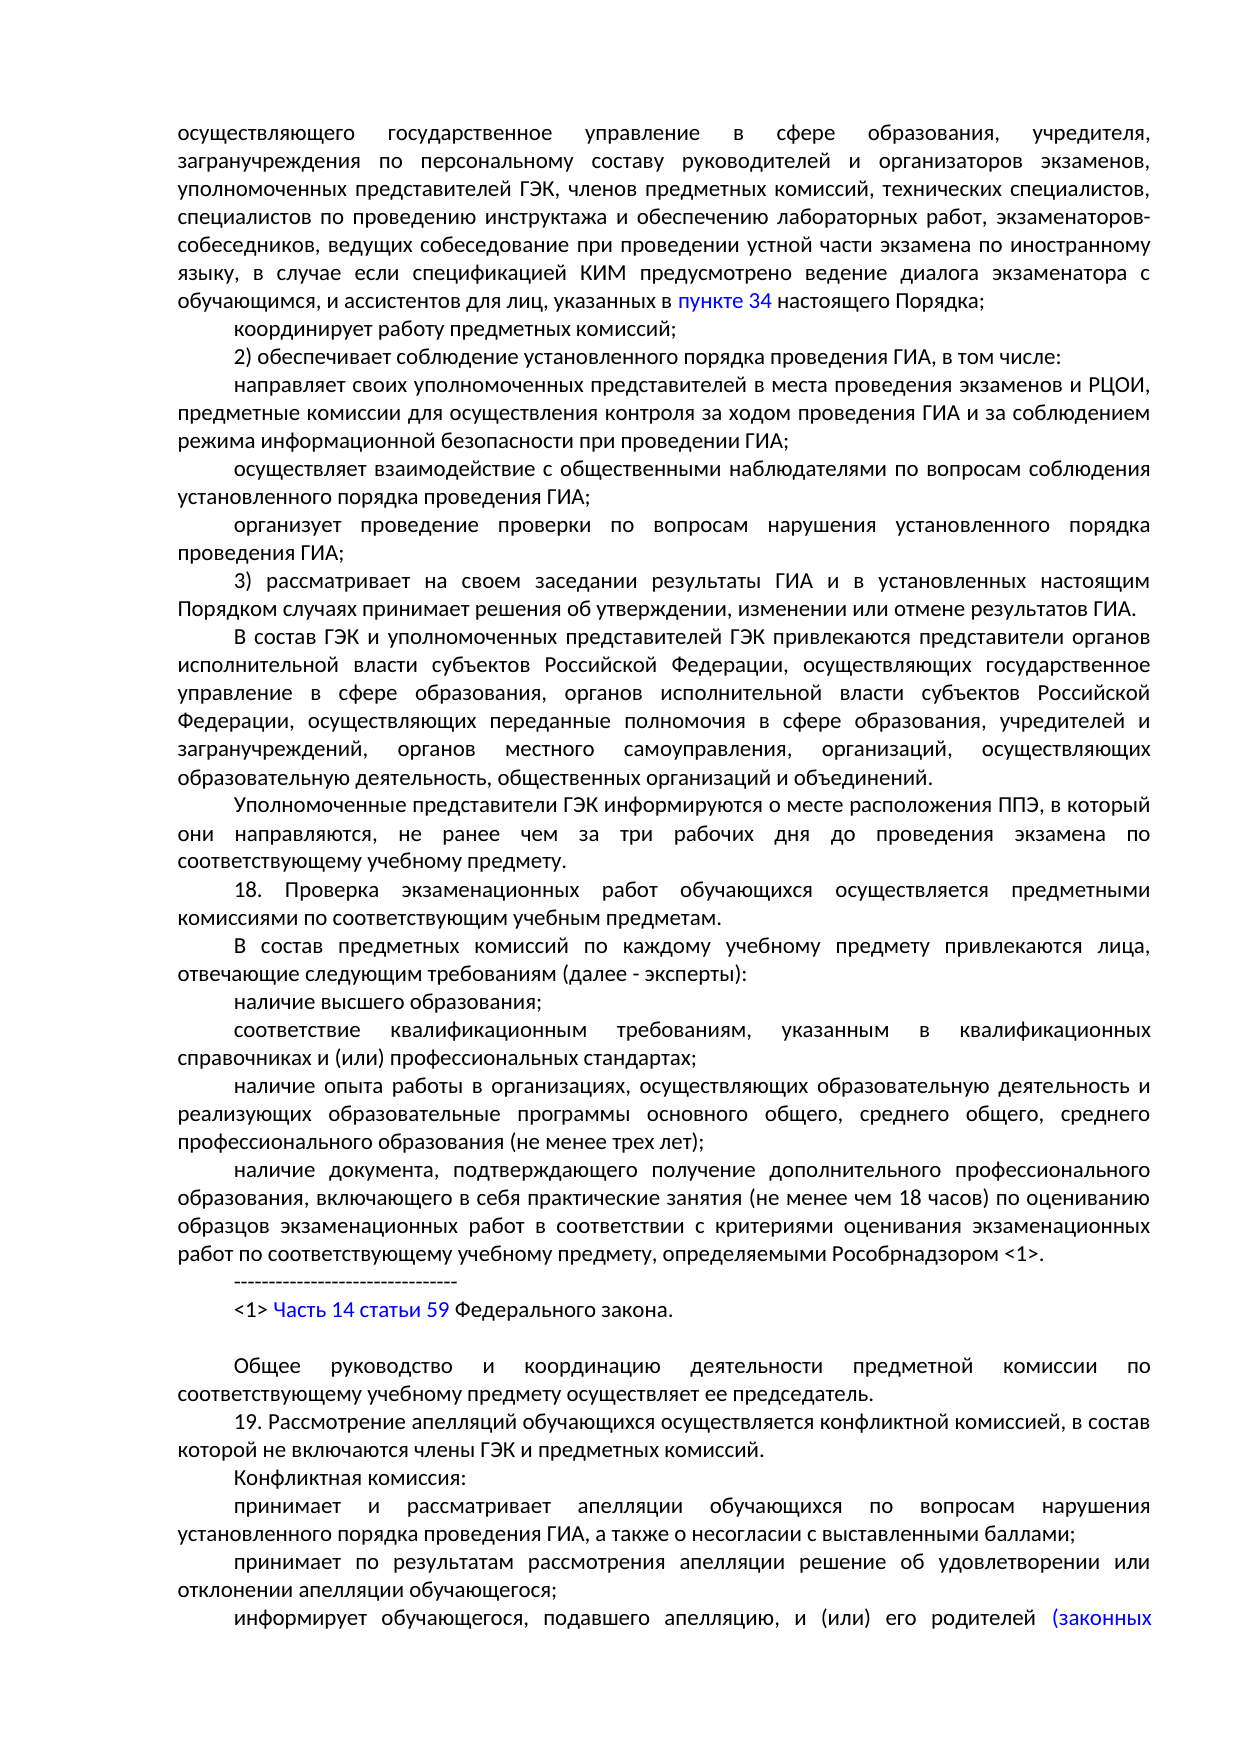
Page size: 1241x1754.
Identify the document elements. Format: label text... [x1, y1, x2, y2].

text <1> Часть 14 статьи 59 Федерального закона. [177, 1295, 1152, 1323]
text наличие документа, подтверждающего получение дополнительного профессионального образования, включающего в себя практические занятия (не менее чем 18 часов) по оцениванию образцов экзаменационных работ в соответствии с критериями оценивания экзаменационных работ по соответствующему учебному предмету, определяемыми Рособрнадзором <1>. [177, 1155, 1152, 1267]
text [177, 1603, 1152, 1631]
text осуществляет взаимодействие с общественными наблюдателями по вопросам соблюдения установленного порядка проведения ГИА; [177, 454, 1152, 510]
text наличие высшего образования; [177, 987, 1152, 1015]
text 18. Проверка экзаменационных работ обучающихся осуществляется предметными комиссиями по соответствующим учебным предметам. [177, 875, 1152, 931]
text наличие опыта работы в организациях, осуществляющих образовательную деятельность и реализующих образовательные программы основного общего, среднего общего, среднего профессионального образования (не менее трех лет); [177, 1071, 1152, 1155]
text -------------------------------- [177, 1267, 1152, 1295]
text В состав ГЭК и уполномоченных представителей ГЭК привлекаются представители органов исполнительной власти субъектов Российской Федерации, осуществляющих государственное управление в сфере образования, органов исполнительной власти субъектов Российской Федерации, осуществляющих переданные полномочия в сфере образования, учредителей и загранучреждений, органов местного самоуправления, организаций, осуществляющих образовательную деятельность, общественных организаций и объединений. [177, 622, 1152, 791]
text 3) рассматривает на своем заседании результаты ГИА и в установленных настоящим Порядком случаях принимает решения об утверждении, изменении или отмене результатов ГИА. [177, 566, 1152, 622]
text 19. Рассмотрение апелляций обучающихся осуществляется конфликтной комиссией, в состав которой не включаются члены ГЭК и предметных комиссий. [177, 1407, 1152, 1463]
text Конфликтная комиссия: [177, 1463, 1152, 1491]
text координирует работу предметных комиссий; [177, 314, 1152, 342]
text организует проведение проверки по вопросам нарушения установленного порядка проведения ГИА; [177, 510, 1152, 566]
text Уполномоченные представители ГЭК информируются о месте расположения ППЭ, в который они направляются, не ранее чем за три рабочих дня до проведения экзамена по соответствующему учебному предмету. [177, 791, 1152, 875]
text направляет своих уполномоченных представителей в места проведения экзаменов и РЦОИ, предметные комиссии для осуществления контроля за ходом проведения ГИА и за соблюдением режима информационной безопасности при проведении ГИА; [177, 370, 1152, 454]
text В состав предметных комиссий по каждому учебному предмету привлекаются лица, отвечающие следующим требованиям (далее - эксперты): [177, 931, 1152, 987]
text Общее руководство и координацию деятельности предметной комиссии по соответствующему учебному предмету осуществляет ее председатель. [177, 1351, 1152, 1407]
text соответствие квалификационным требованиям, указанным в квалификационных справочниках и (или) профессиональных стандартах; [177, 1015, 1152, 1071]
text 2) обеспечивает соблюдение установленного порядка проведения ГИА, в том числе: [177, 342, 1152, 370]
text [177, 118, 1152, 314]
text принимает по результатам рассмотрения апелляции решение об удовлетворении или отклонении апелляции обучающегося; [177, 1547, 1152, 1603]
text принимает и рассматривает апелляции обучающихся по вопросам нарушения установленного порядка проведения ГИА, а также о несогласии с выставленными баллами; [177, 1491, 1152, 1547]
